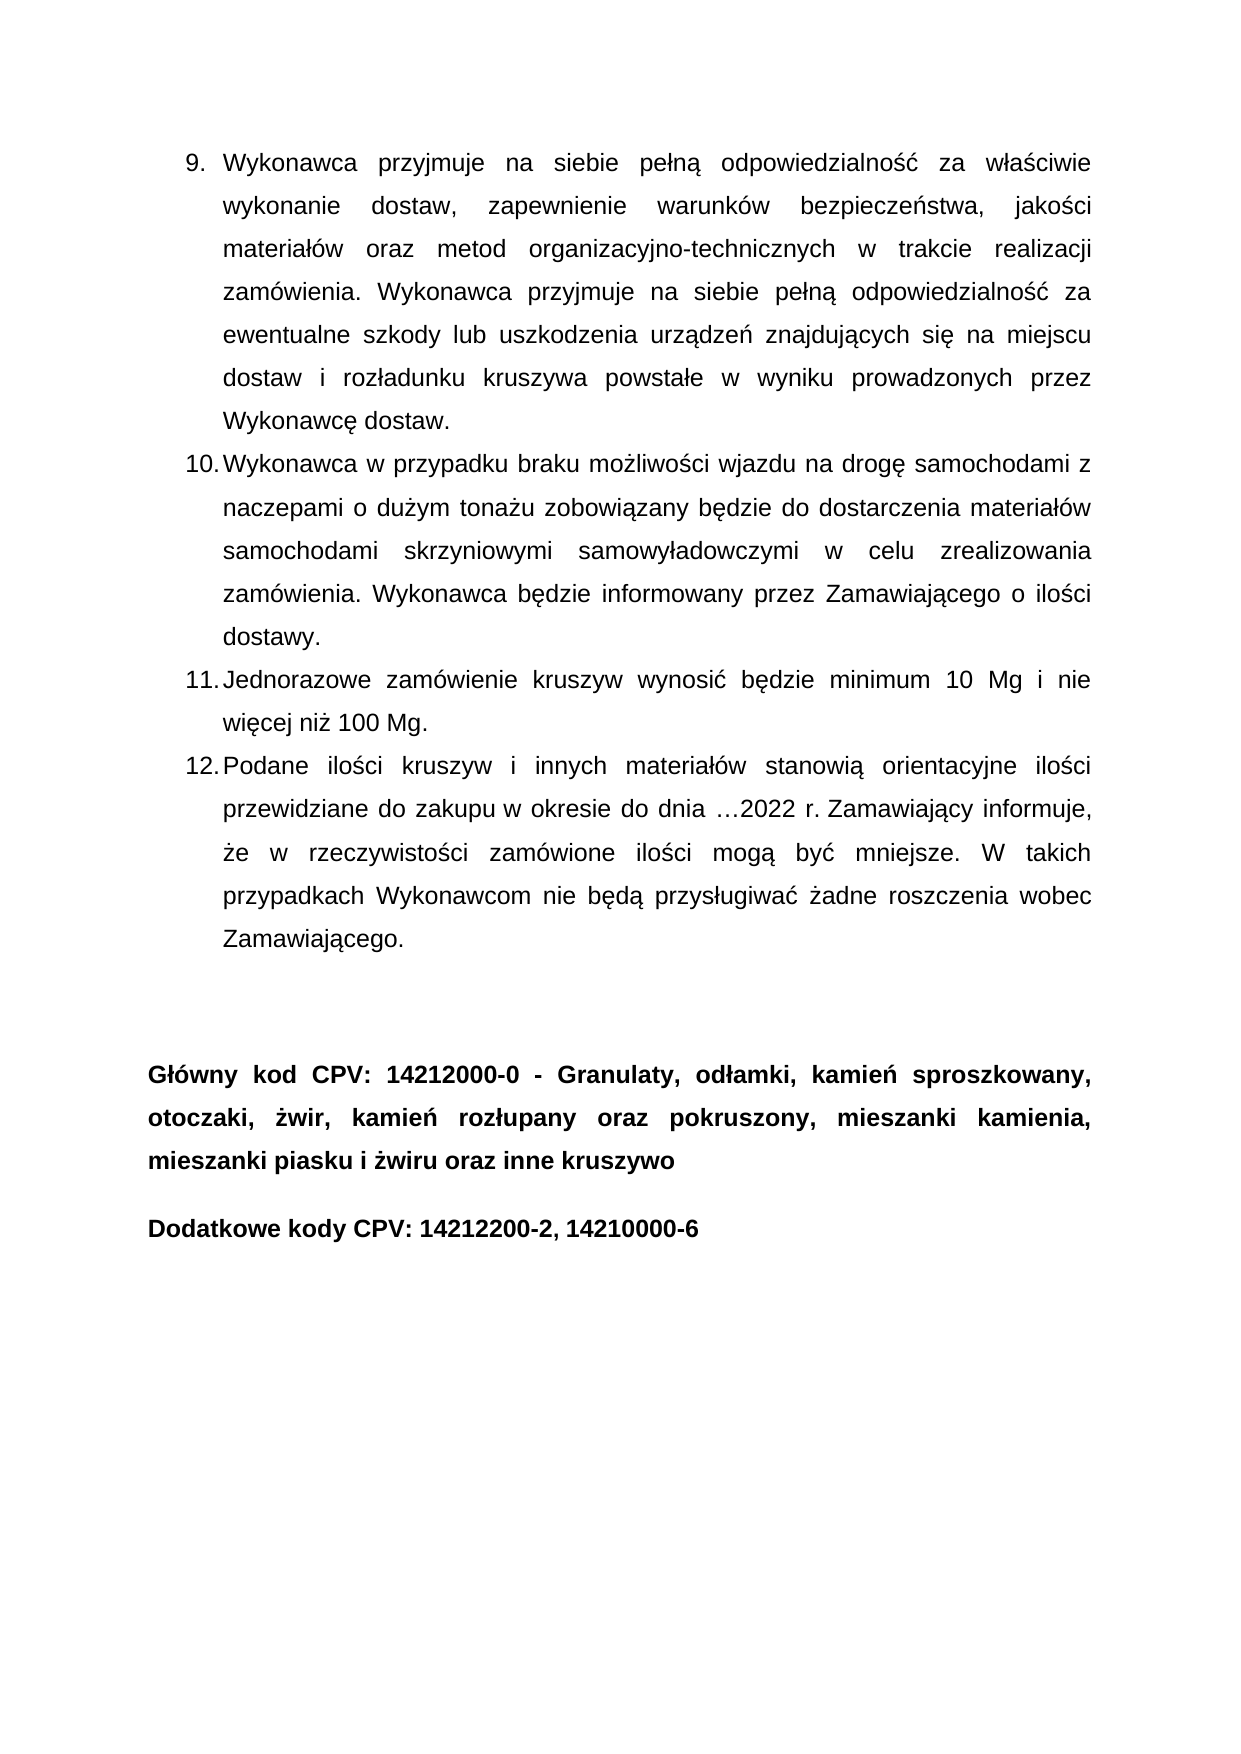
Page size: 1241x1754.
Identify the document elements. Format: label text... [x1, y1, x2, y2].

list Jednorazowe zamówienie kruszyw wynosić będzie minimum 10 Mg i nie więcej niż 100 Mg. [185, 665, 1093, 737]
list Wykonawca w przypadku braku możliwości wjazdu na drogę samochodami z naczepami o dużym tonażu zobowiązany będzie do dostarczenia materiałów samochodami skrzyniowymi samowyładowczymi w celu zrealizowania zamówienia. Wykonawca będzie informowany przez Zamawiającego o ilości dostawy. [185, 449, 1093, 651]
list Podane ilości kruszyw i innych materiałów stanowią orientacyjne ilości przewidziane do zakupu w okresie do dnia …2022 r. Zamawiający informuje, że w rzeczywistości zamówione ilości mogą być mniejsze. W takich przypadkach Wykonawcom nie będą przysługiwać żadne roszczenia wobec Zamawiającego. [185, 751, 1093, 953]
text Główny kod CPV: 14212000-0 - Granulaty, odłamki, kamień sproszkowany, otoczaki, żwir, kamień rozłupany oraz pokruszony, mieszanki kamienia, mieszanki piasku i żwiru oraz inne kruszywo [148, 1060, 1093, 1175]
text Dodatkowe kody CPV: 14212200-2, 14210000-6 [148, 1214, 1093, 1243]
list Wykonawca przyjmuje na siebie pełną odpowiedzialność za właściwie wykonanie dostaw, zapewnienie warunków bezpieczeństwa, jakości materiałów oraz metod organizacyjno-technicznych w trakcie realizacji zamówienia. Wykonawca przyjmuje na siebie pełną odpowiedzialność za ewentualne szkody lub uszkodzenia urządzeń znajdujących się na miejscu dostaw i rozładunku kruszywa powstałe w wyniku prowadzonych przez Wykonawcę dostaw. [185, 148, 1093, 435]
